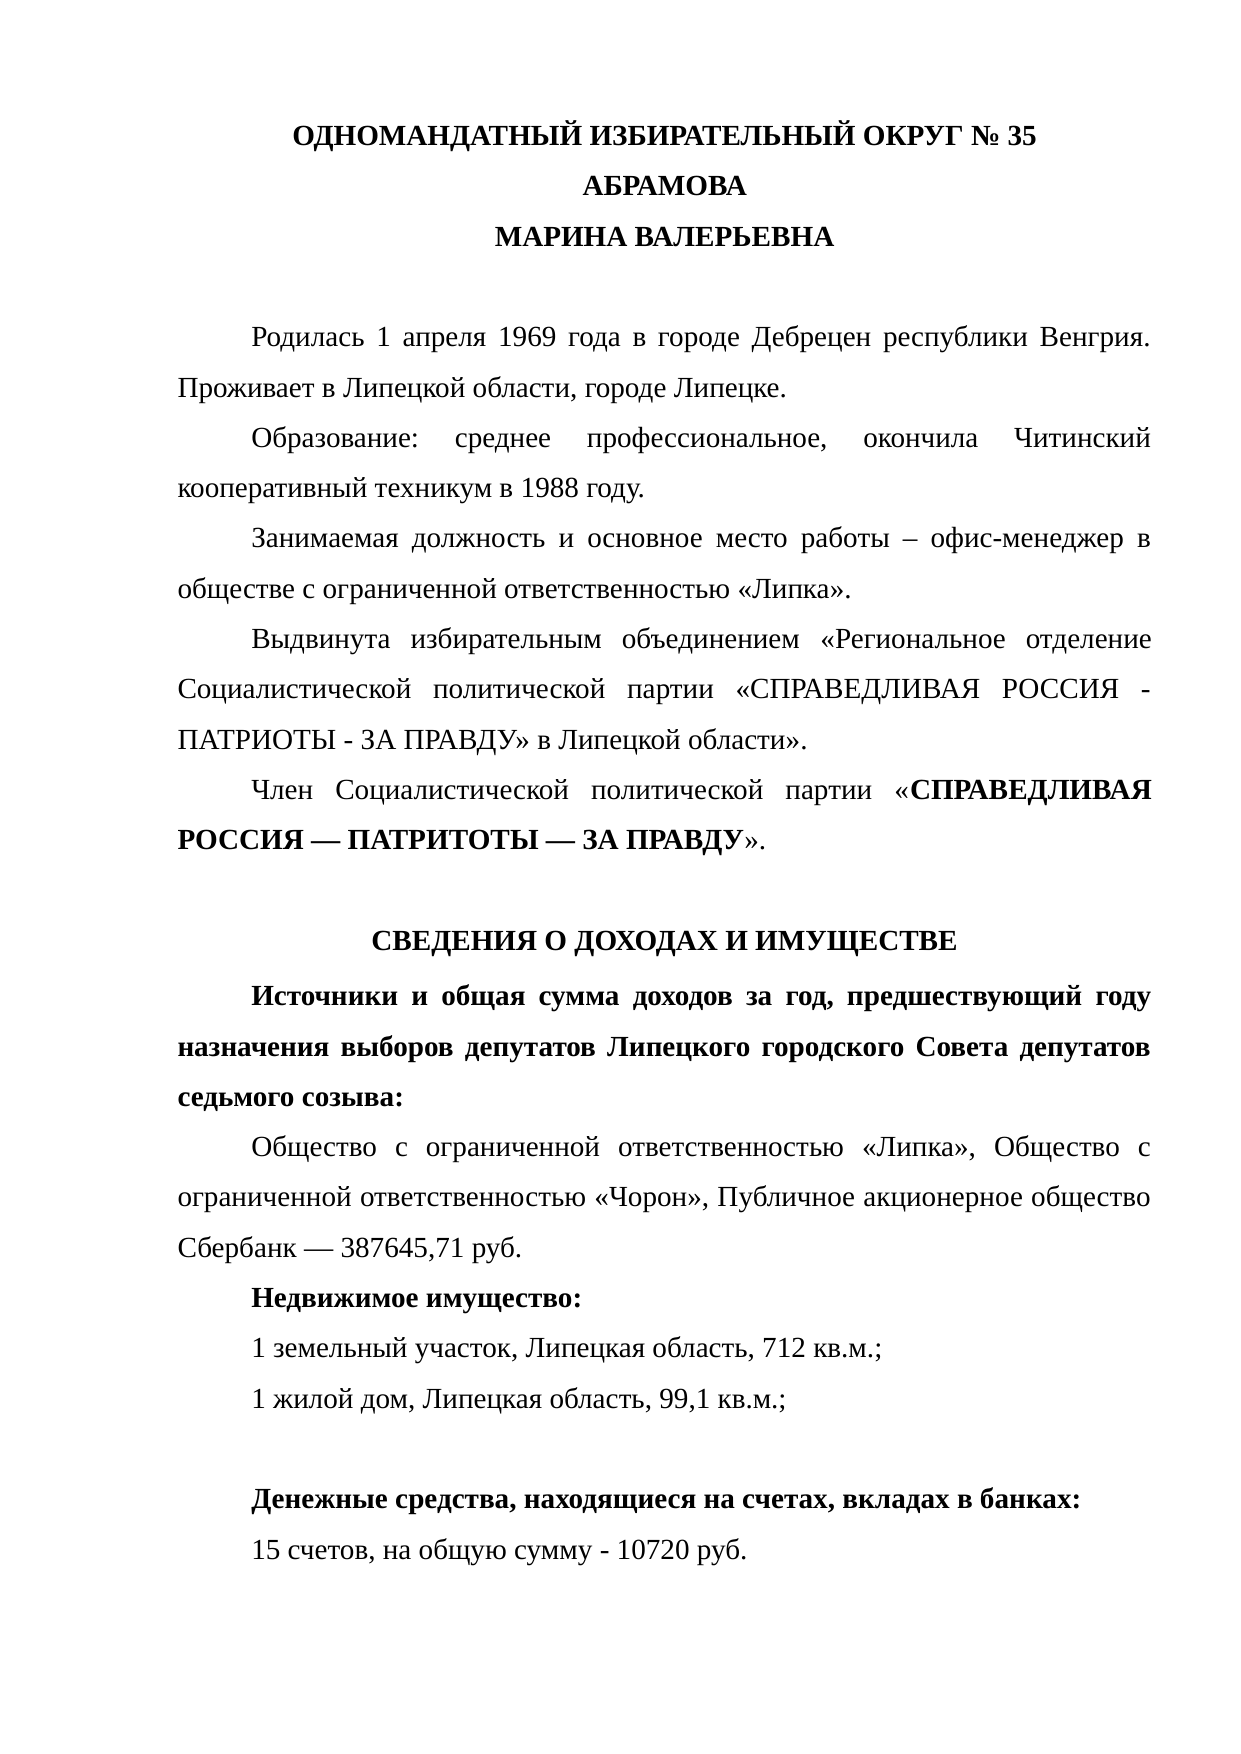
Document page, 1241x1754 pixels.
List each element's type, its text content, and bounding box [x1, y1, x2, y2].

text Выдвинута избирательным объединением «Региональное отделение Социалистической политической партии «СПРАВЕДЛИВАЯ РОССИЯ - ПАТРИОТЫ - ЗА ПРАВДУ» в Липецкой области». [177, 621, 1152, 755]
text Родилась 1 апреля 1969 года в городе Дебрецен республики Венгрия. Проживает в Липецкой области, городе Липецке. [177, 319, 1152, 403]
text МАРИНА ВАЛЕРЬЕВНА [177, 219, 1152, 252]
text ОДНОМАНДАТНЫЙ ИЗБИРАТЕЛЬНЫЙ ОКРУГ № 35 [177, 118, 1152, 152]
text Занимаемая должность и основное место работы – офис-менеджер в обществе с ограниченной ответственностью «Липка». [177, 521, 1152, 604]
text 1 жилой дом, Липецкая область, 99,1 кв.м.; [177, 1381, 1152, 1414]
text Источники и общая сумма доходов за год, предшествующий году назначения выборов депутатов Липецкого городского Совета депутатов седьмого созыва: [177, 978, 1152, 1112]
text 1 земельный участок, Липецкая область, 712 кв.м.; [177, 1331, 1152, 1364]
text Общество с ограниченной ответственностью «Липка», Общество с ограниченной ответственностью «Чорон», Публичное акционерное общество Сбербанк — 387645,71 руб. [177, 1129, 1152, 1263]
text СВЕДЕНИЯ О ДОХОДАХ И ИМУЩЕСТВЕ [177, 923, 1152, 957]
text 15 счетов, на общую сумму - 10720 руб. [177, 1532, 1152, 1565]
text Образование: среднее профессиональное, окончила Читинский кооперативный техникум в 1988 году. [177, 420, 1152, 504]
text Член Социалистической политической партии «СПРАВЕДЛИВАЯ РОССИЯ — ПАТРИТОТЫ — ЗА ПРАВДУ». [177, 772, 1152, 856]
text Денежные средства, находящиеся на счетах, вкладах в банках: [177, 1481, 1152, 1515]
text АБРАМОВА [177, 168, 1152, 202]
text Недвижимое имущество: [177, 1280, 1152, 1314]
